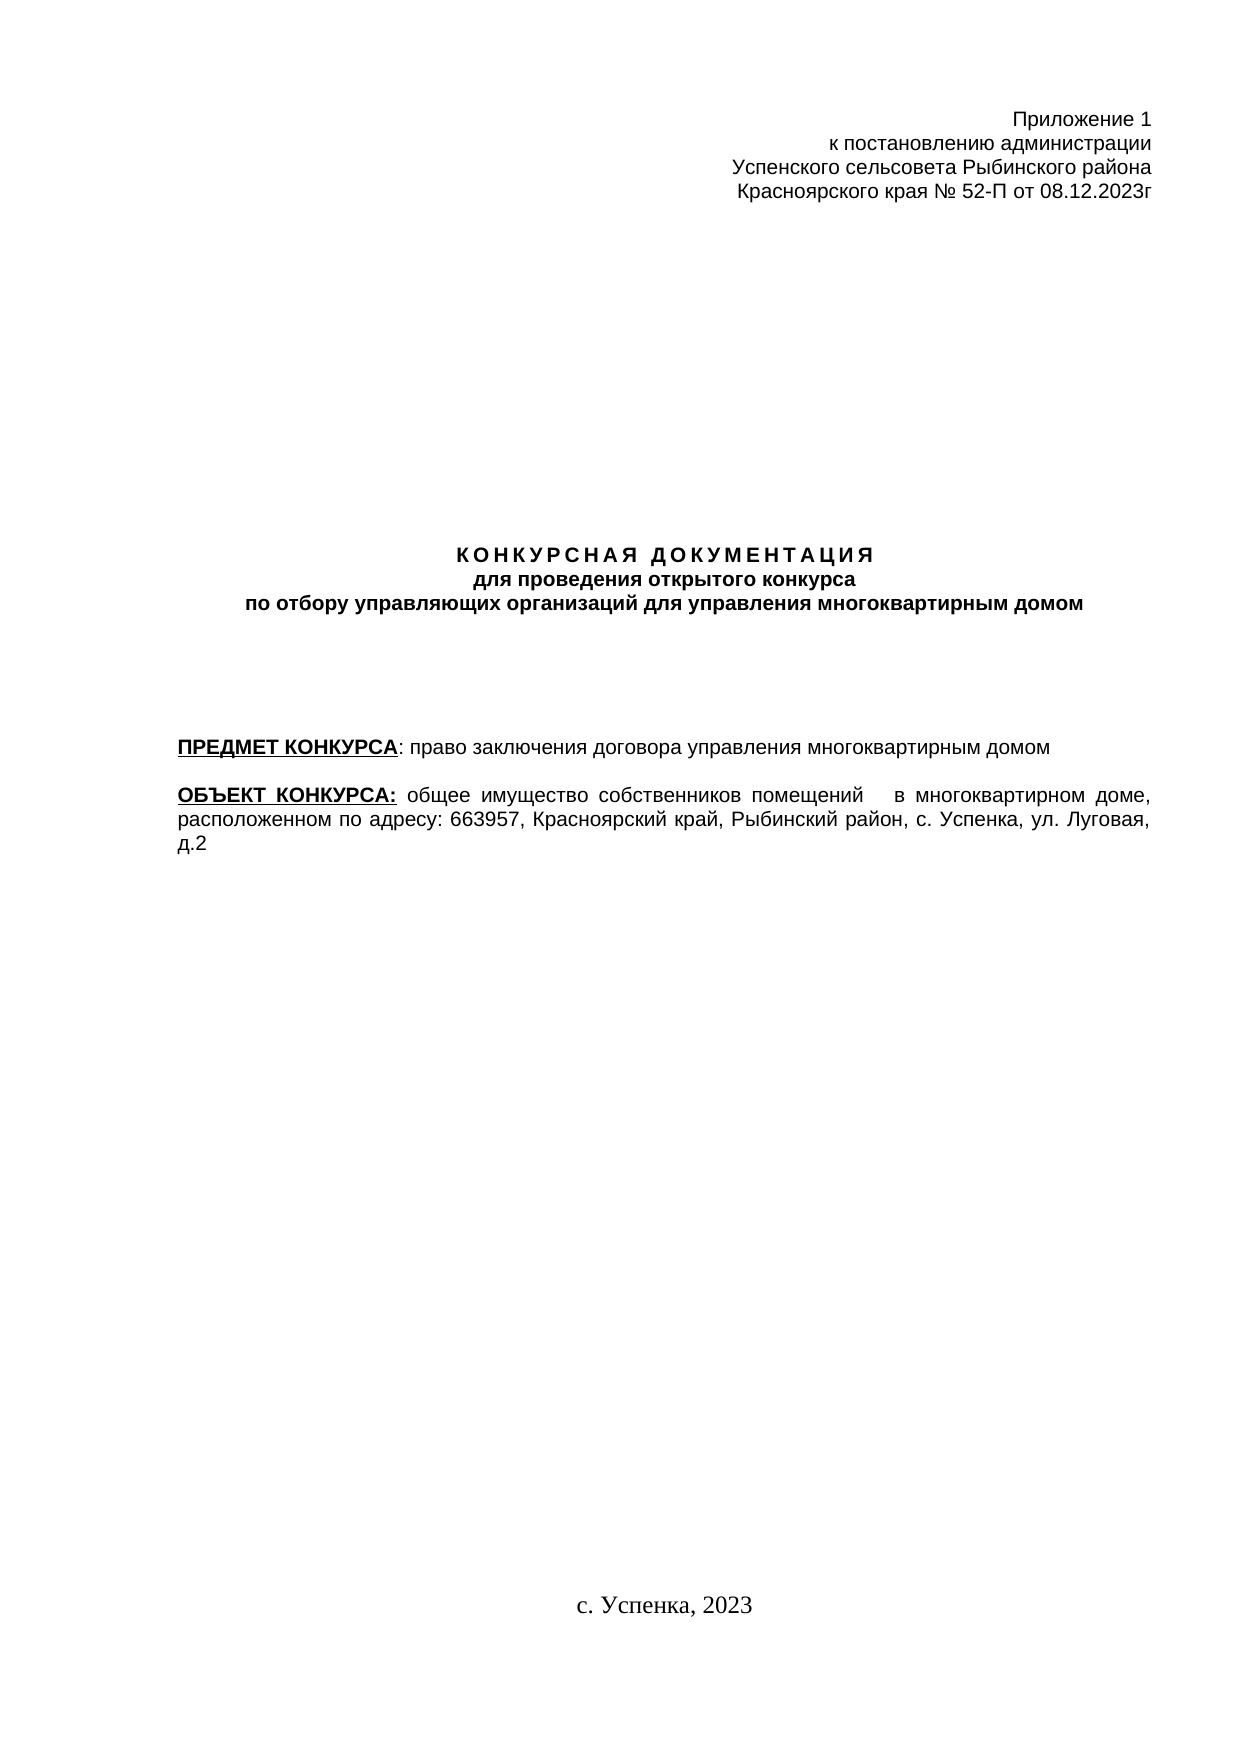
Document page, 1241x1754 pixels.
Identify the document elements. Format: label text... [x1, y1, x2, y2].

text ПРЕДМЕТ КОНКУРСА: право заключения договора управления многоквартирным домом [177, 735, 1152, 759]
text с. Успенка, 2023 [177, 1590, 1152, 1619]
text КОНКУРСНАЯ ДОКУМЕНТАЦИЯ [177, 543, 1152, 567]
text Красноярского края № 52-П от 08.12.2023г [177, 179, 1152, 203]
text к постановлению администрации [177, 131, 1152, 155]
text Приложение 1 [177, 107, 1152, 131]
text по отбору управляющих организаций для управления многоквартирным домом [177, 591, 1152, 615]
text Успенского сельсовета Рыбинского района [177, 155, 1152, 179]
text для проведения открытого конкурса [177, 567, 1152, 591]
subtitle ОБЪЕКТ КОНКУРСА: общее имущество собственников помещений в многоквартирном доме, расположенном по адресу: 663957, Красноярский край, Рыбинский район, с. Успенка, ул. Луговая, д.2 [177, 783, 1152, 854]
